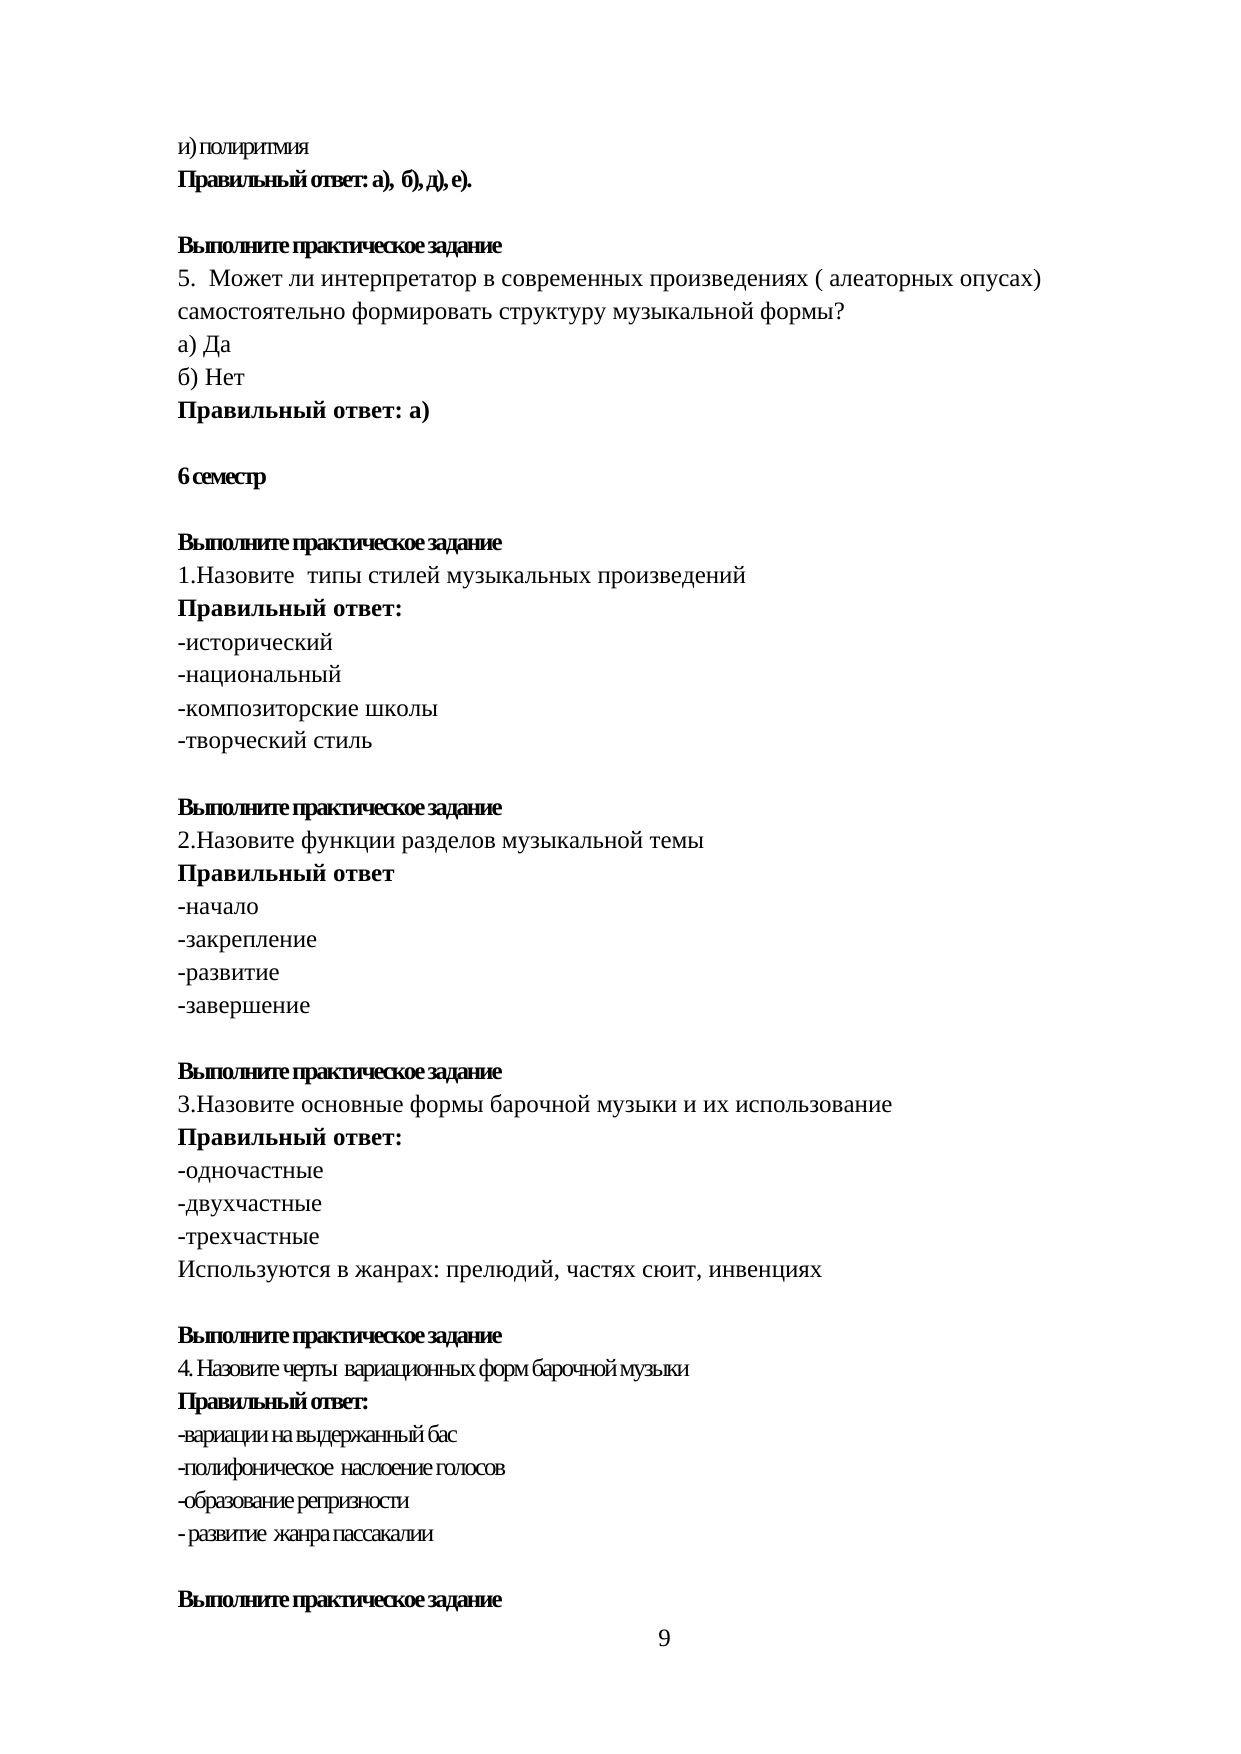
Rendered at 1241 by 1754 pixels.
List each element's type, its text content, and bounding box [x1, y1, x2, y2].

text -исторический [177, 627, 1152, 655]
text Выполните практическое задание [177, 1056, 1152, 1084]
text -композиторские школы [177, 693, 1152, 721]
text 2.Назовите функции разделов музыкальной темы [177, 825, 1152, 853]
text -одночастные [177, 1155, 1152, 1184]
text -вариации на выдержанный бас [177, 1419, 1152, 1448]
text Правильный ответ: а), б), д), е). [177, 164, 1152, 193]
text Используются в жанрах: прелюдий, частях сюит, инвенциях [177, 1254, 1152, 1283]
text -полифоническое наслоение голосов [177, 1452, 1152, 1481]
text Правильный ответ: [177, 593, 1152, 622]
text б) Нет [177, 362, 1152, 391]
text а) Да [177, 329, 1152, 358]
text Правильный ответ: [177, 1386, 1152, 1415]
text -завершение [177, 990, 1152, 1018]
text -творческий стиль [177, 726, 1152, 754]
text Правильный ответ [177, 858, 1152, 886]
text Выполните практическое задание [177, 792, 1152, 820]
text Выполните практическое задание [177, 230, 1152, 259]
text -трехчастные [177, 1221, 1152, 1250]
text 5. Может ли интерпретатор в современных произведениях ( алеаторных опусах) самостоятельно формировать структуру музыкальной формы? [177, 263, 1152, 325]
text Выполните практическое задание [177, 1320, 1152, 1349]
text 4. Назовите черты вариационных форм барочной музыки [177, 1353, 1152, 1382]
text 1.Назовите типы стилей музыкальных произведений [177, 561, 1152, 589]
text - развитие жанра пассакалии [177, 1518, 1152, 1547]
text -развитие [177, 957, 1152, 986]
text -двухчастные [177, 1188, 1152, 1217]
text -образование репризности [177, 1485, 1152, 1514]
text -закрепление [177, 924, 1152, 952]
text -начало [177, 891, 1152, 919]
text Правильный ответ: а) [177, 395, 1152, 424]
text Выполните практическое задание [177, 1584, 1152, 1613]
text 6 семестр [177, 461, 1152, 490]
text и) полиритмия [177, 131, 1152, 160]
text -национальный [177, 659, 1152, 688]
text Правильный ответ: [177, 1122, 1152, 1151]
text Выполните практическое задание [177, 527, 1152, 556]
text 3.Назовите основные формы барочной музыки и их использование [177, 1089, 1152, 1118]
